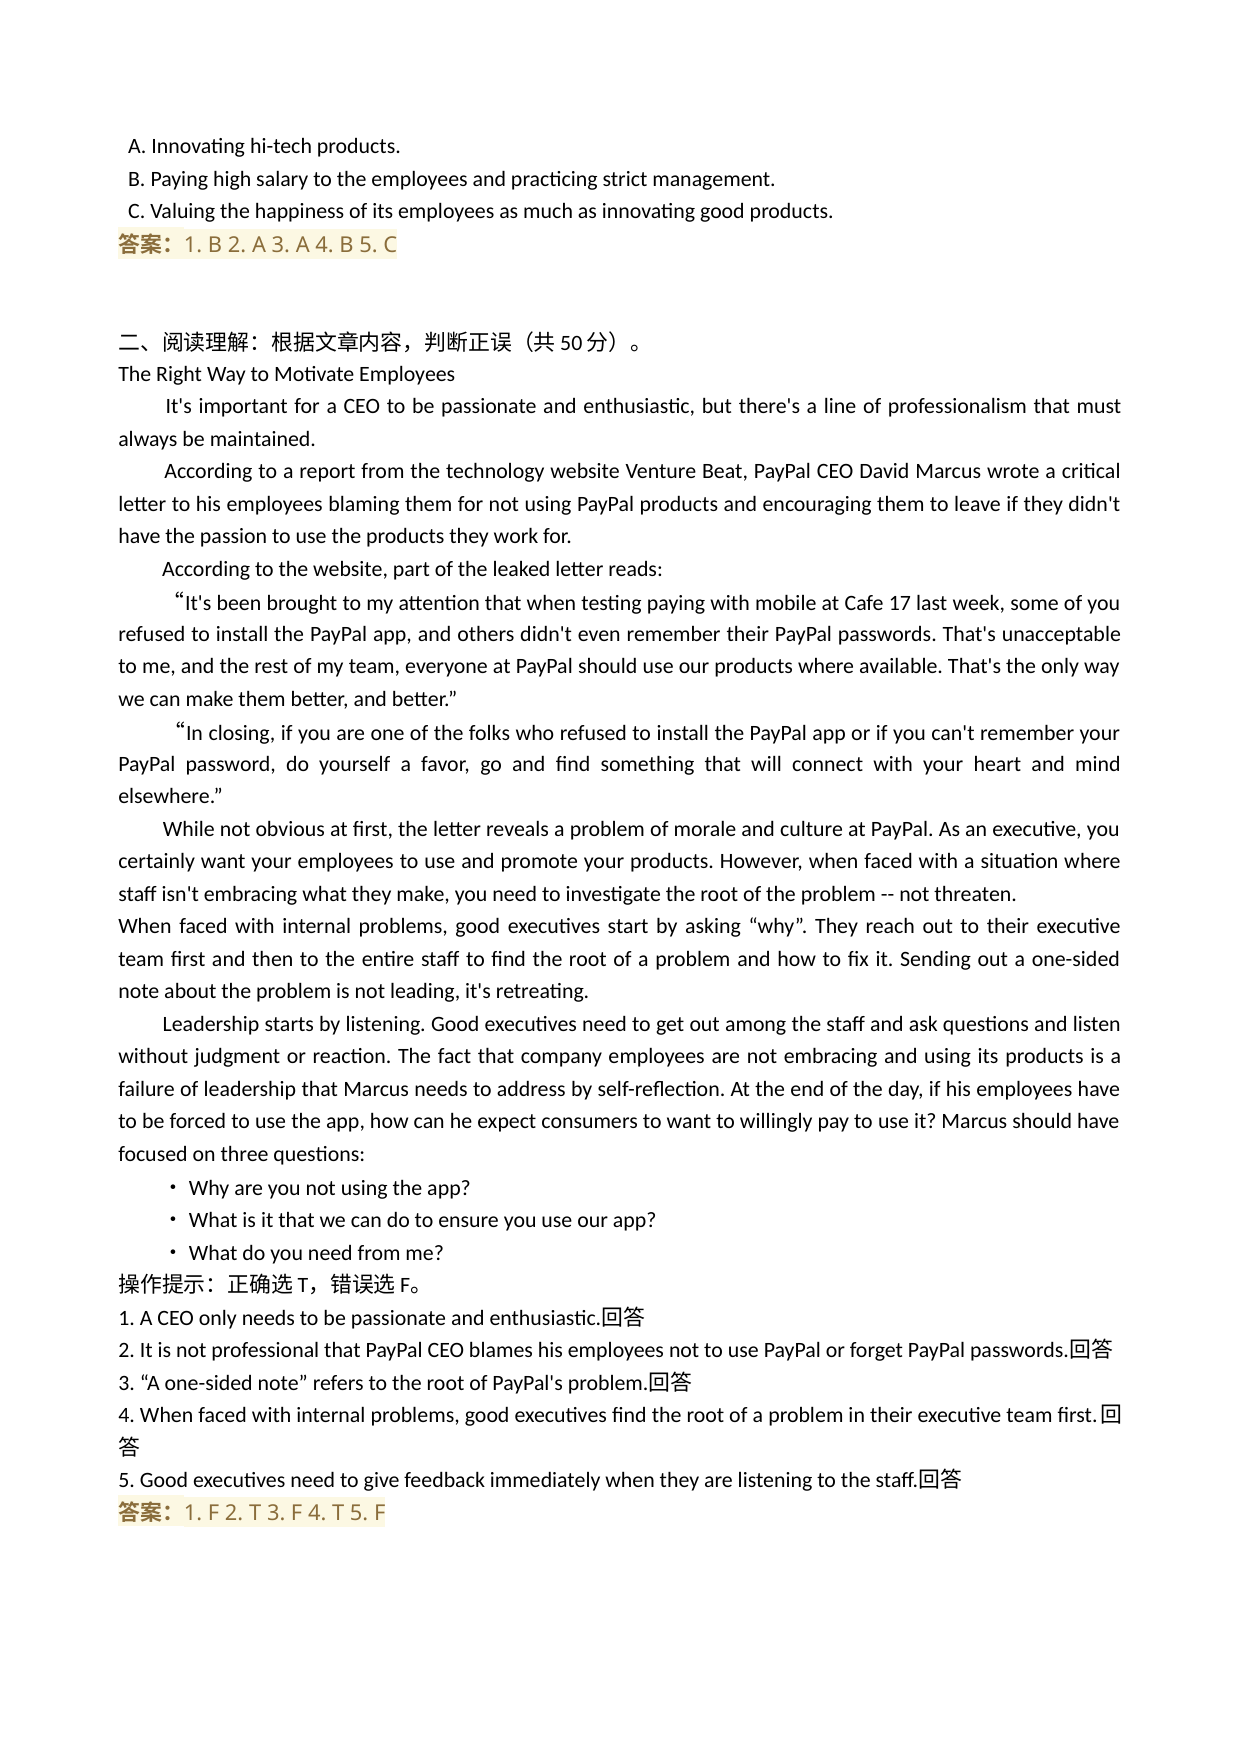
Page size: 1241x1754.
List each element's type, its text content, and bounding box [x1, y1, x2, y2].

text 5. Good executives need to give feedback immediately when they are listening to the staff.回答 [118, 1462, 1122, 1494]
text The Right Way to Motivate Employees [118, 357, 1122, 389]
text According to the website, part of the leaked letter reads: [118, 552, 1122, 584]
text Leadership starts by listening. Good executives need to get out among the staff and ask questions and listen without judgment or reaction. The fact that company employees are not embracing and using its products is a failure of leadership that Marcus needs to address by self-reflection. At the end of the day, if his employees have to be forced to use the app, how can he expect consumers to want to willingly pay to use it? Marcus should have focused on three questions: [118, 1007, 1122, 1169]
text 二、阅读理解：根据文章内容，判断正误（共50分）。 [118, 324, 1122, 357]
text • What do you need from me? [118, 1234, 1122, 1267]
text While not obvious at first, the letter reveals a problem of morale and culture at PayPal. As an executive, you certainly want your employees to use and promote your products. However, when faced with a situation where staff isn't embracing what they make, you need to investigate the root of the problem -- not threaten. [118, 812, 1122, 909]
text 3. “A one-sided note” refers to the root of PayPal's problem.回答 [118, 1364, 1122, 1397]
text “It's been brought to my attention that when testing paying with mobile at Cafe 17 last week, some of you refused to install the PayPal app, and others didn't even remember their PayPal passwords. That's unacceptable to me, and the rest of my team, everyone at PayPal should use our products where available. That's the only way we can make them better, and better.” [118, 584, 1122, 714]
text B. Paying high salary to the employees and practicing strict management. [118, 162, 1122, 194]
text • Why are you not using the app? [118, 1169, 1122, 1202]
text C. Valuing the happiness of its employees as much as innovating good products. [118, 194, 1122, 227]
text 4. When faced with internal problems, good executives find the root of a problem in their executive team first.回答 [118, 1397, 1122, 1462]
text 1. A CEO only needs to be passionate and enthusiastic.回答 [118, 1299, 1122, 1332]
text A. Innovating hi-tech products. [118, 129, 1122, 162]
text According to a report from the technology website Venture Beat, PayPal CEO David Marcus wrote a critical letter to his employees blaming them for not using PayPal products and encouraging them to leave if they didn't have the passion to use the products they work for. [118, 454, 1122, 552]
text When faced with internal problems, good executives start by asking “why”. They reach out to their executive team first and then to the entire staff to find the root of a problem and how to fix it. Sending out a one-sided note about the problem is not leading, it's retreating. [118, 909, 1122, 1007]
text 答案：1. F 2. T 3. F 4. T 5. F [118, 1494, 1122, 1527]
text 答案：1. B 2. A 3. A 4. B 5. C [184, 227, 1122, 259]
text 操作提示：正确选T，错误选F。 [118, 1267, 1122, 1299]
text • What is it that we can do to ensure you use our app? [118, 1202, 1122, 1234]
text “In closing, if you are one of the folks who refused to install the PayPal app or if you can't remember your PayPal password, do yourself a favor, go and find something that will connect with your heart and mind elsewhere.” [118, 714, 1122, 812]
text 2. It is not professional that PayPal CEO blames his employees not to use PayPal or forget PayPal passwords.回答 [118, 1332, 1122, 1364]
text It's important for a CEO to be passionate and enthusiastic, but there's a line of professionalism that must always be maintained. [118, 389, 1122, 454]
